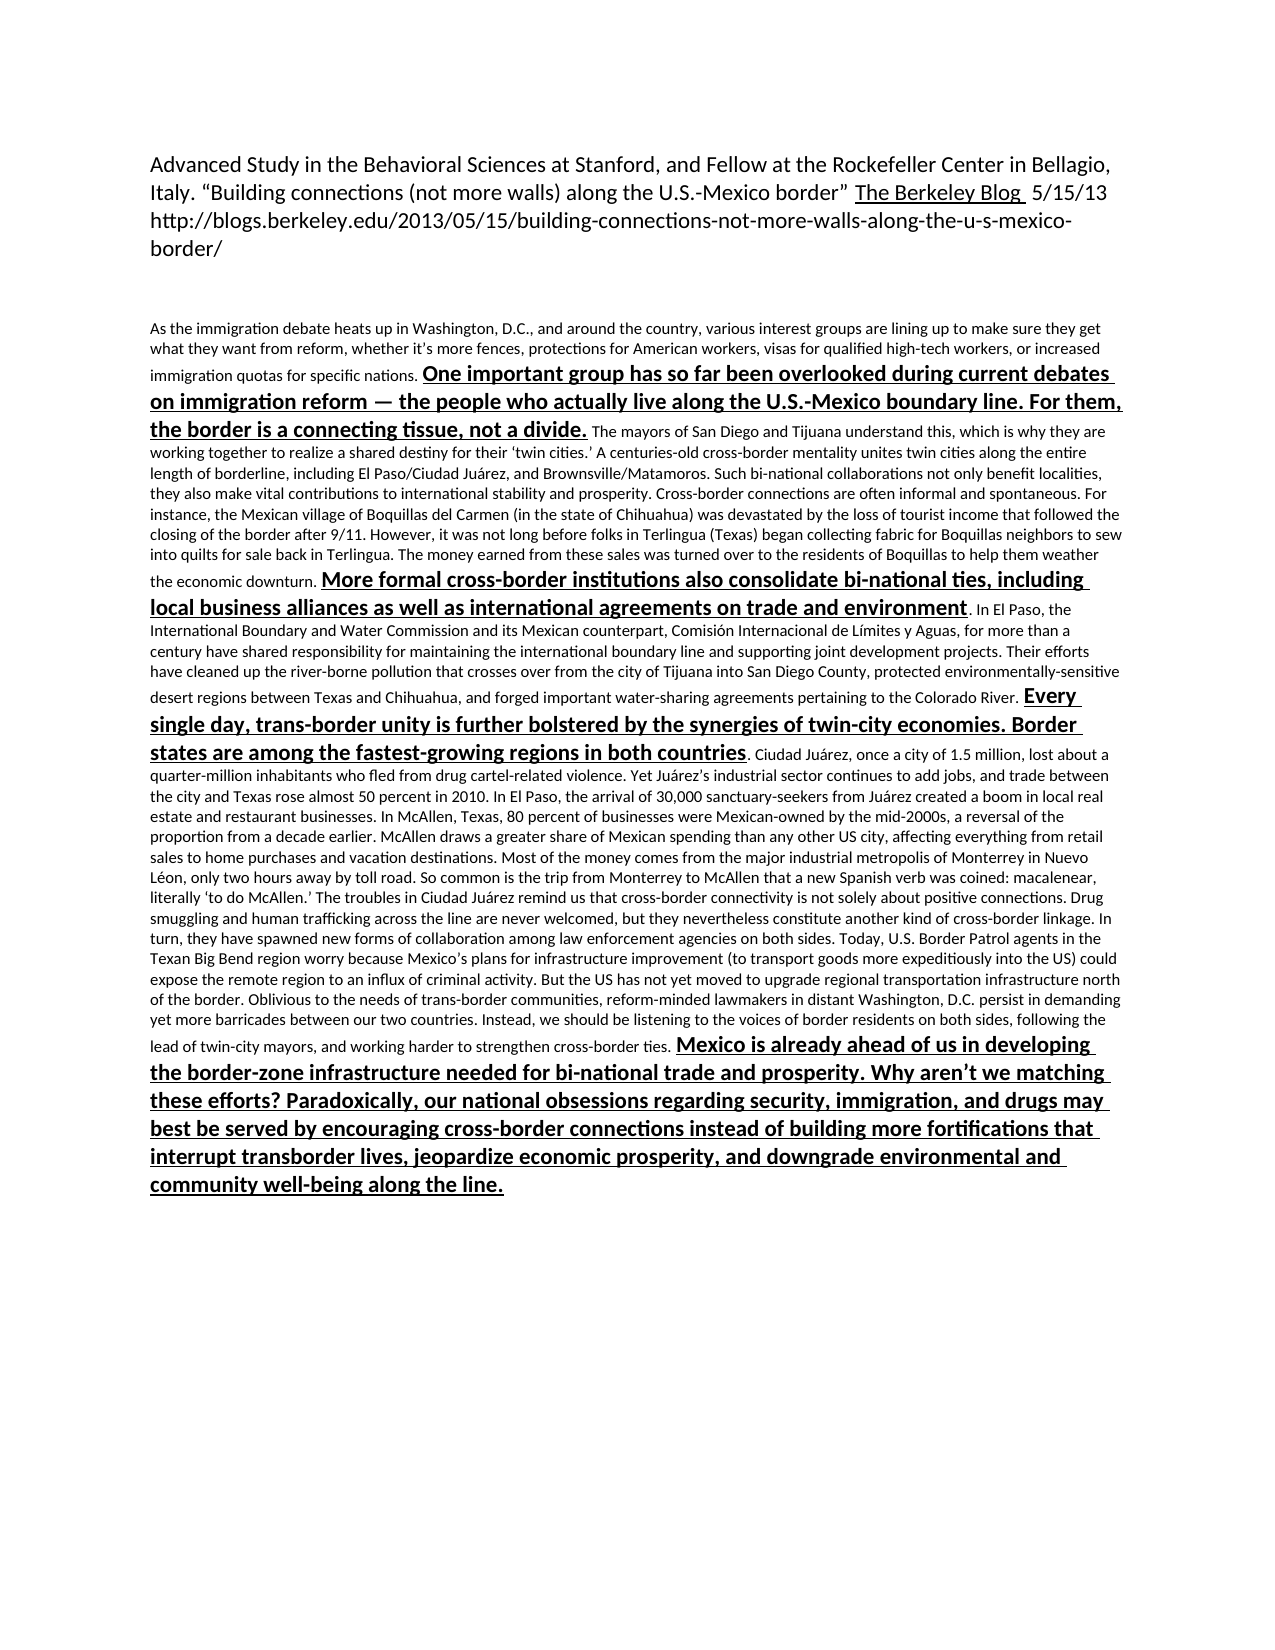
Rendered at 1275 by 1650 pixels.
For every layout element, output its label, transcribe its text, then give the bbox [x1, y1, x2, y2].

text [150, 150, 1125, 262]
text As the immigration debate heats up in Washington, D.C., and around the country, various interest groups are lining up to make sure they get what they want from reform, whether it’s more fences, protections for American workers, visas for qualified high-tech workers, or increased immigration quotas for specific nations. One important group has so far been overlooked during current debates on immigration reform — the people who actually live along the U.S.-Mexico boundary line. For them, the border is a connecting tissue, not a divide. The mayors of San Diego and Tijuana understand this, which is why they are working together to realize a shared destiny for their ‘twin cities.’ A centuries-old cross-border mentality unites twin cities along the entire length of borderline, including El Paso/Ciudad Juárez, and Brownsville/Matamoros. Such bi-national collaborations not only benefit localities, they also make vital contributions to international stability and prosperity. Cross-border connections are often informal and spontaneous. For instance, the Mexican village of Boquillas del Carmen (in the state of Chihuahua) was devastated by the loss of tourist income that followed the closing of the border after 9/11. However, it was not long before folks in Terlingua (Texas) began collecting fabric for Boquillas neighbors to sew into quilts for sale back in Terlingua. The money earned from these sales was turned over to the residents of Boquillas to help them weather the economic downturn. More formal cross-border institutions also consolidate bi-national ties, including local business alliances as well as international agreements on trade and environment. In El Paso, the International Boundary and Water Commission and its Mexican counterpart, Comisión Internacional de Límites y Aguas, for more than a century have shared responsibility for maintaining the international boundary line and supporting joint development projects. Their efforts have cleaned up the river-borne pollution that crosses over from the city of Tijuana into San Diego County, protected environmentally-sensitive desert regions between Texas and Chihuahua, and forged important water-sharing agreements pertaining to the Colorado River. Every single day, trans-border unity is further bolstered by the synergies of twin-city economies. Border states are among the fastest-growing regions in both countries. Ciudad Juárez, once a city of 1.5 million, lost about a quarter-million inhabitants who fled from drug cartel-related violence. Yet Juárez’s industrial sector continues to add jobs, and trade between the city and Texas rose almost 50 percent in 2010. In El Paso, the arrival of 30,000 sanctuary-seekers from Juárez created a boom in local real estate and restaurant businesses. In McAllen, Texas, 80 percent of businesses were Mexican-owned by the mid-2000s, a reversal of the proportion from a decade earlier. McAllen draws a greater share of Mexican spending than any other US city, affecting everything from retail sales to home purchases and vacation destinations. Most of the money comes from the major industrial metropolis of Monterrey in Nuevo Léon, only two hours away by toll road. So common is the trip from Monterrey to McAllen that a new Spanish verb was coined: macalenear, literally ‘to do McAllen.’ The troubles in Ciudad Juárez remind us that cross-border connectivity is not solely about positive connections. Drug smuggling and human trafficking across the line are never welcomed, but they nevertheless constitute another kind of cross-border linkage. In turn, they have spawned new forms of collaboration among law enforcement agencies on both sides. Today, U.S. Border Patrol agents in the Texan Big Bend region worry because Mexico’s plans for infrastructure improvement (to transport goods more expeditiously into the US) could expose the remote region to an influx of criminal activity. But the US has not yet moved to upgrade regional transportation infrastructure north of the border. Oblivious to the needs of trans-border communities, reform-minded lawmakers in distant Washington, D.C. persist in demanding yet more barricades between our two countries. Instead, we should be listening to the voices of border residents on both sides, following the lead of twin-city mayors, and working harder to strengthen cross-border ties. Mexico is already ahead of us in developing the border-zone infrastructure needed for bi-national trade and prosperity. Why aren’t we matching these efforts? Paradoxically, our national obsessions regarding security, immigration, and drugs may best be served by encouraging cross-border connections instead of building more fortifications that interrupt transborder lives, jeopardize economic prosperity, and downgrade environmental and community well-being along the line. [150, 318, 1125, 1198]
